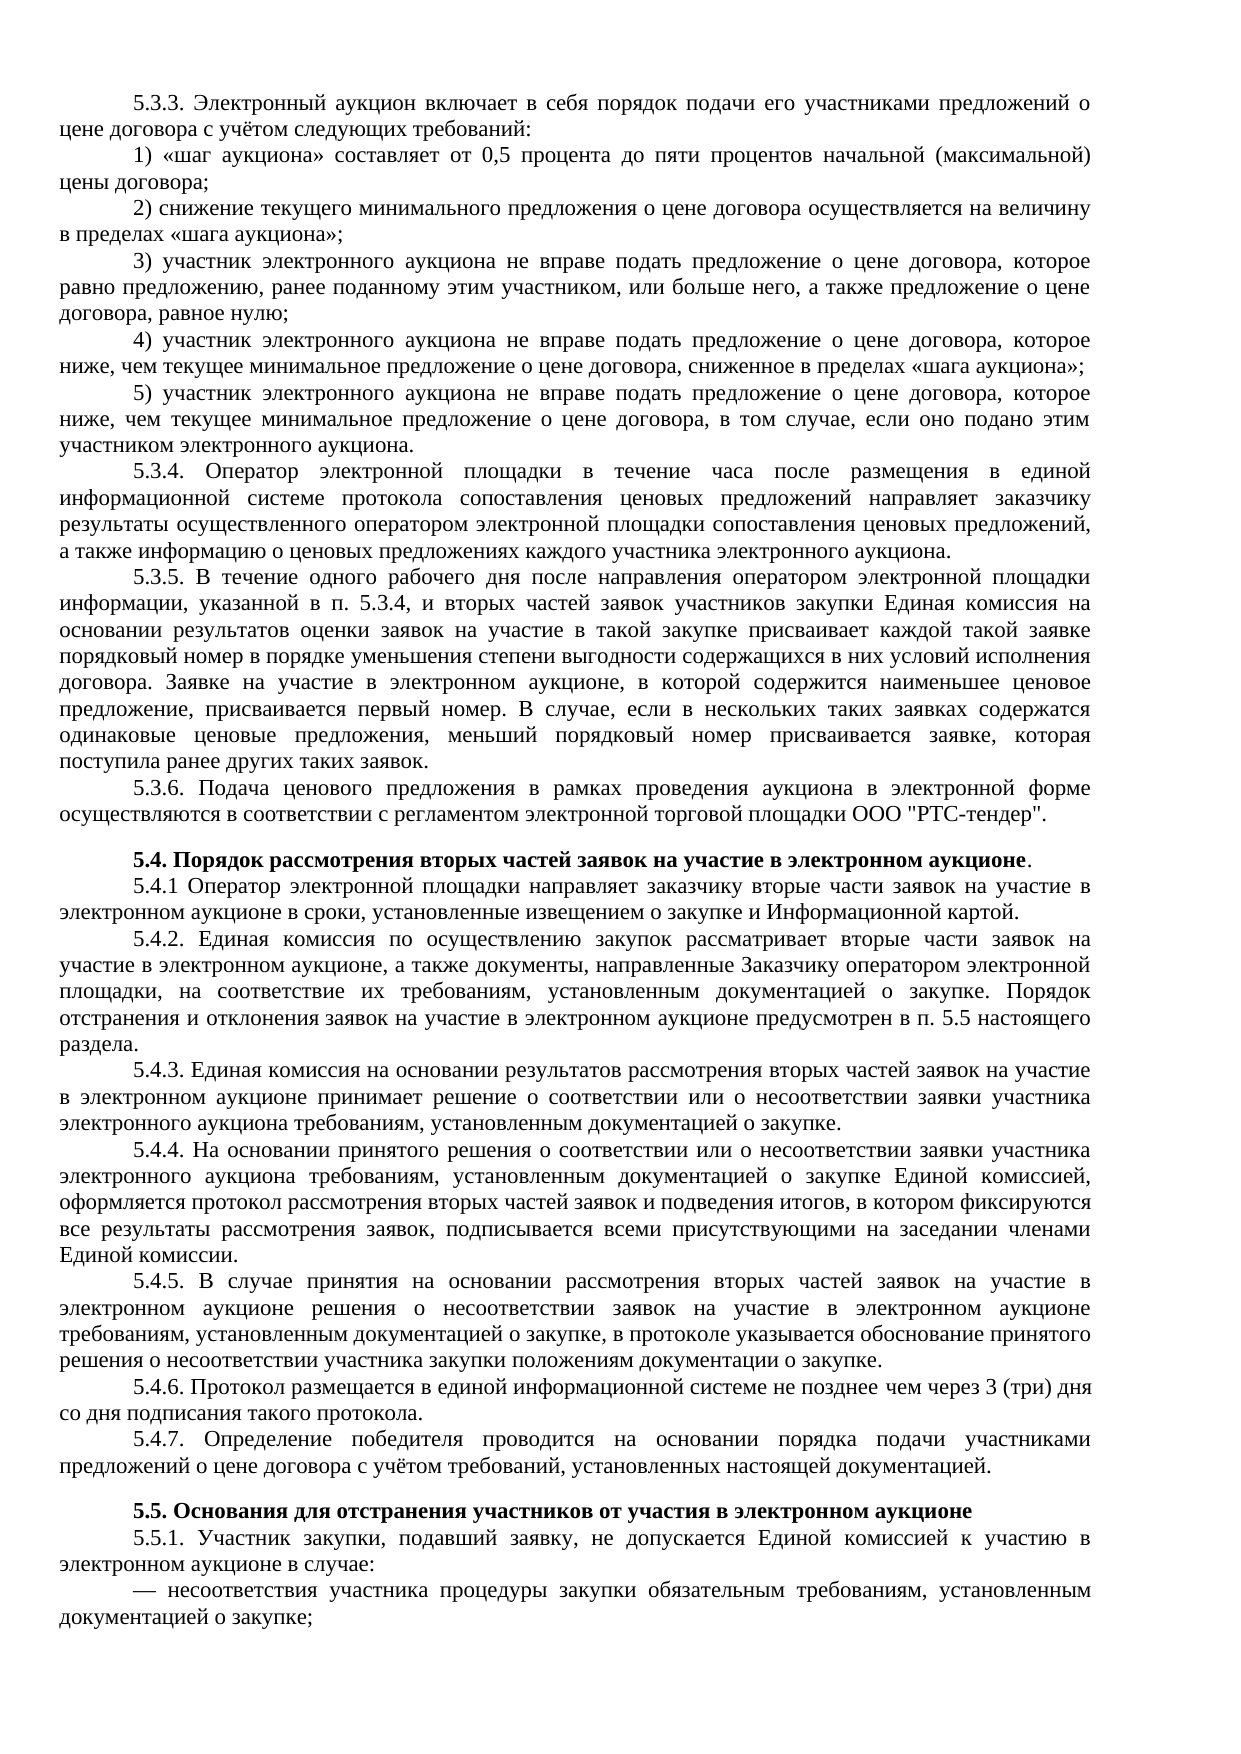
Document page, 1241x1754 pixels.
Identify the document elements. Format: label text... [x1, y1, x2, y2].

text 3) участник электронного аукциона не вправе подать предложение о цене договора, которое равно предложению, ранее поданному этим участником, или больше него, а также предложение о цене договора, равное нулю; [59, 247, 1092, 326]
text 5.3.5. В течение одного рабочего дня после направления оператором электронной площадки информации, указанной в п. 5.3.4, и вторых частей заявок участников закупки Единая комиссия на основании результатов оценки заявок на участие в такой закупке присваивает каждой такой заявке порядковый номер в порядке уменьшения степени выгодности содержащихся в них условий исполнения договора. Заявке на участие в электронном аукционе, в которой содержится наименьшее ценовое предложение, присваивается первый номер. В случае, если в нескольких таких заявках содержатся одинаковые ценовые предложения, меньший порядковый номер присваивается заявке, которая поступила ранее других таких заявок. [59, 563, 1092, 774]
text — несоответствия участника процедуры закупки обязательным требованиям, установленным документацией о закупке; [59, 1576, 1092, 1629]
text 5.3.6. Подача ценового предложения в рамках проведения аукциона в электронной форме осуществляются в соответствии с регламентом электронной торговой площадки ООО "РТС-тендер". [59, 774, 1092, 827]
text 5.5.1. Участник закупки, подавший заявку, не допускается Единой комиссией к участию в электронном аукционе в случае: [59, 1524, 1092, 1576]
text 5.4.3. Единая комиссия на основании результатов рассмотрения вторых частей заявок на участие в электронном аукционе принимает решение о соответствии или о несоответствии заявки участника электронного аукциона требованиям, установленным документацией о закупке. [59, 1057, 1092, 1136]
text 5.4.1 Оператор электронной площадки направляет заказчику вторые части заявок на участие в электронном аукционе в сроки, установленные извещением о закупке и Информационной картой. [59, 872, 1092, 925]
text 5) участник электронного аукциона не вправе подать предложение о цене договора, которое ниже, чем текущее минимальное предложение о цене договора, в том случае, если оно подано этим участником электронного аукциона. [59, 378, 1092, 458]
text 5.4.4. На основании принятого решения о соответствии или о несоответствии заявки участника электронного аукциона требованиям, установленным документацией о закупке Единой комиссией, оформляется протокол рассмотрения вторых частей заявок и подведения итогов, в котором фиксируются все результаты рассмотрения заявок, подписывается всеми присутствующими на заседании членами Единой комиссии. [59, 1136, 1092, 1267]
text 5.5. Основания для отстранения участников от участия в электронном аукционе [59, 1497, 1092, 1524]
text 5.4.6. Протокол размещается в единой информационной системе не позднее чем через 3 (три) дня со дня подписания такого протокола. [59, 1373, 1092, 1426]
text 5.3.4. Оператор электронной площадки в течение часа после размещения в единой информационной системе протокола сопоставления ценовых предложений направляет заказчику результаты осуществленного оператором электронной площадки сопоставления ценовых предложений, а также информацию о ценовых предложениях каждого участника электронного аукциона. [59, 458, 1092, 563]
text 5.4. Порядок рассмотрения вторых частей заявок на участие в электронном аукционе. [59, 846, 1092, 872]
text 1) «шаг аукциона» составляет от 0,5 процента до пяти процентов начальной (максимальной) цены договора; [59, 141, 1092, 194]
text 4) участник электронного аукциона не вправе подать предложение о цене договора, которое ниже, чем текущее минимальное предложение о цене договора, сниженное в пределах «шага аукциона»; [59, 326, 1092, 378]
text 5.4.5. В случае принятия на основании рассмотрения вторых частей заявок на участие в электронном аукционе решения о несоответствии заявок на участие в электронном аукционе требованиям, установленным документацией о закупке, в протоколе указывается обоснование принятого решения о несоответствии участника закупки положениям документации о закупке. [59, 1267, 1092, 1373]
text 5.4.2. Единая комиссия по осуществлению закупок рассматривает вторые части заявок на участие в электронном аукционе, а также документы, направленные Заказчику оператором электронной площадки, на соответствие их требованиям, установленным документацией о закупке. Порядок отстранения и отклонения заявок на участие в электронном аукционе предусмотрен в п. 5.5 настоящего раздела. [59, 925, 1092, 1057]
text 5.3.3. Электронный аукцион включает в себя порядок подачи его участниками предложений о цене договора с учётом следующих требований: [59, 89, 1092, 141]
text 2) снижение текущего минимального предложения о цене договора осуществляется на величину в пределах «шага аукциона»; [59, 194, 1092, 247]
text 5.4.7. Определение победителя проводится на основании порядка подачи участниками предложений о цене договора с учётом требований, установленных настоящей документацией. [59, 1426, 1092, 1478]
